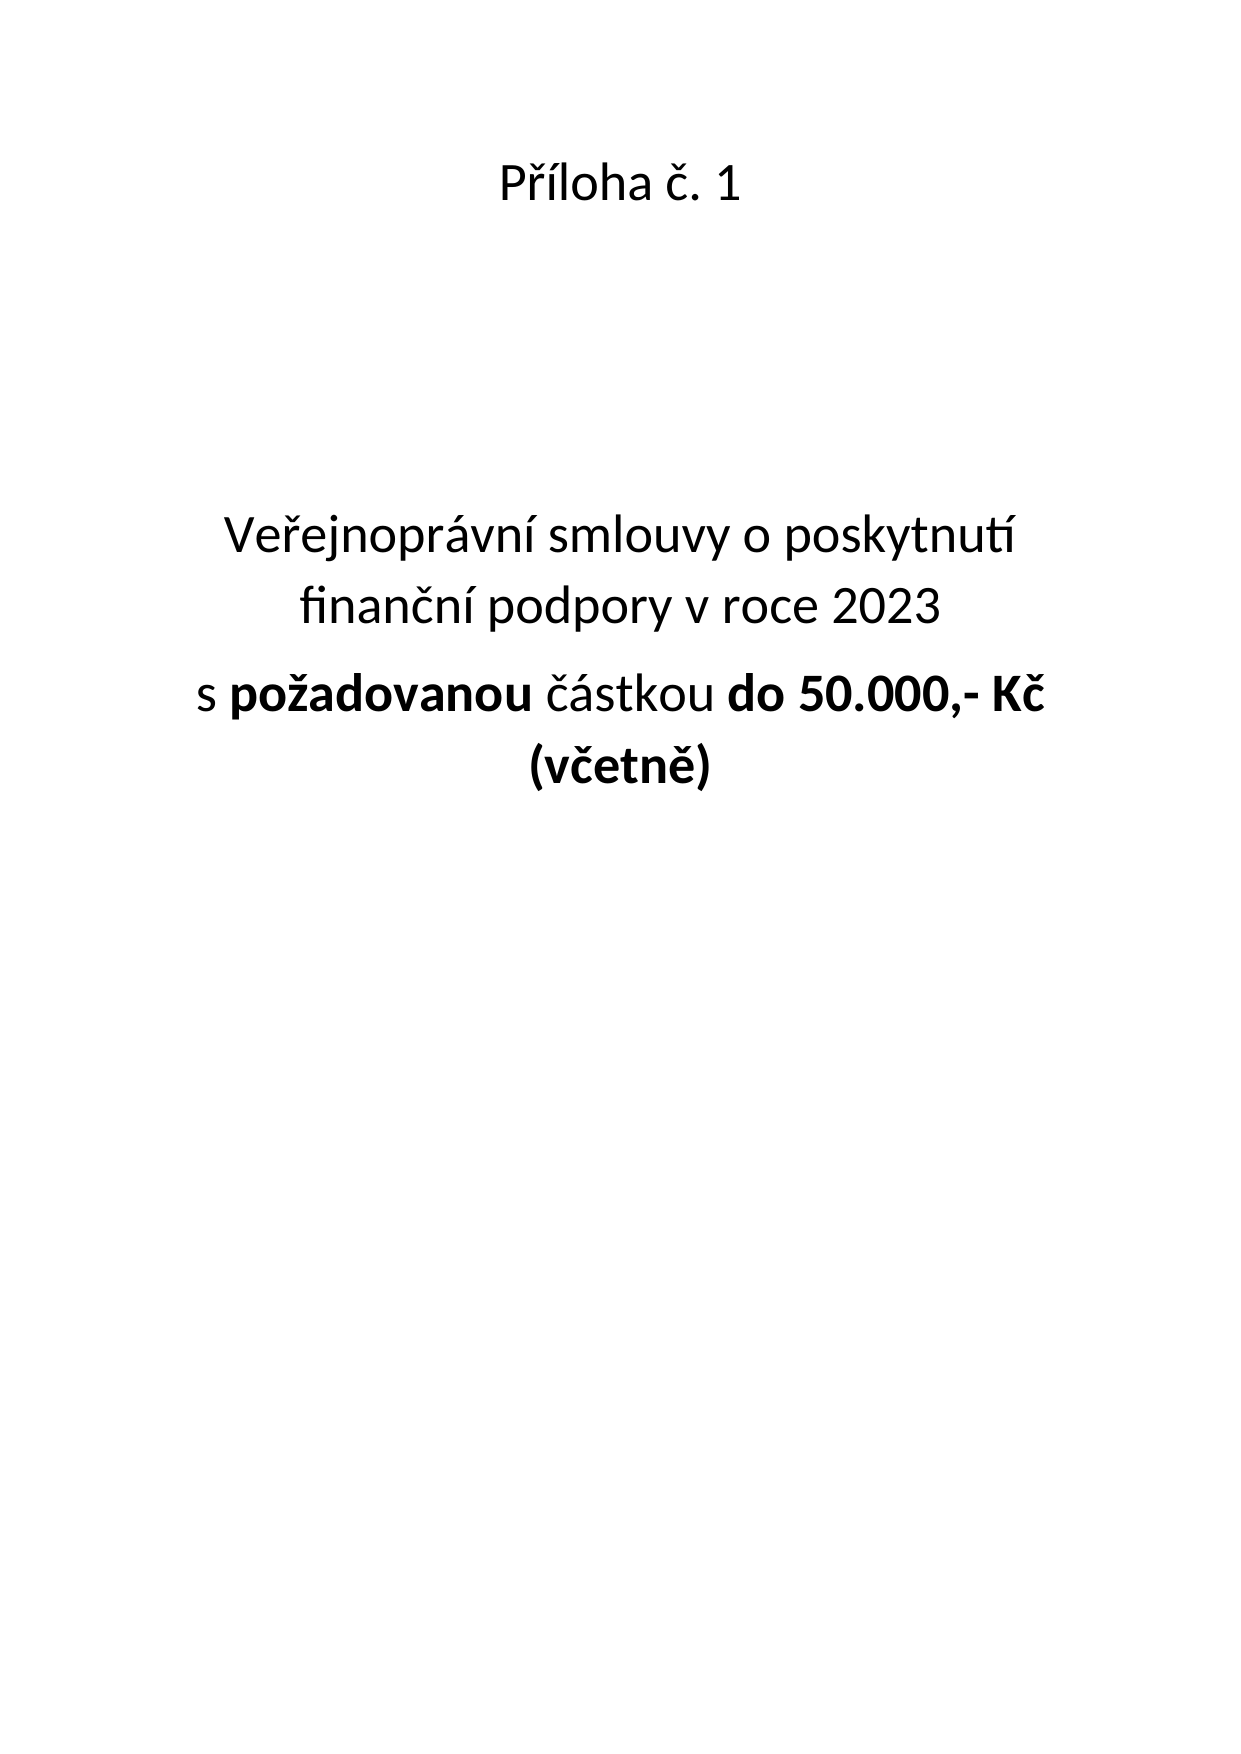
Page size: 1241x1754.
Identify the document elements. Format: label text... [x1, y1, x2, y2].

text Veřejnoprávní smlouvy o poskytnutí finanční podpory v roce 2023 [148, 500, 1093, 637]
text s požadovanou částkou do 50.000,- Kč (včetně) [148, 659, 1093, 797]
text Příloha č. 1 [148, 148, 1093, 214]
